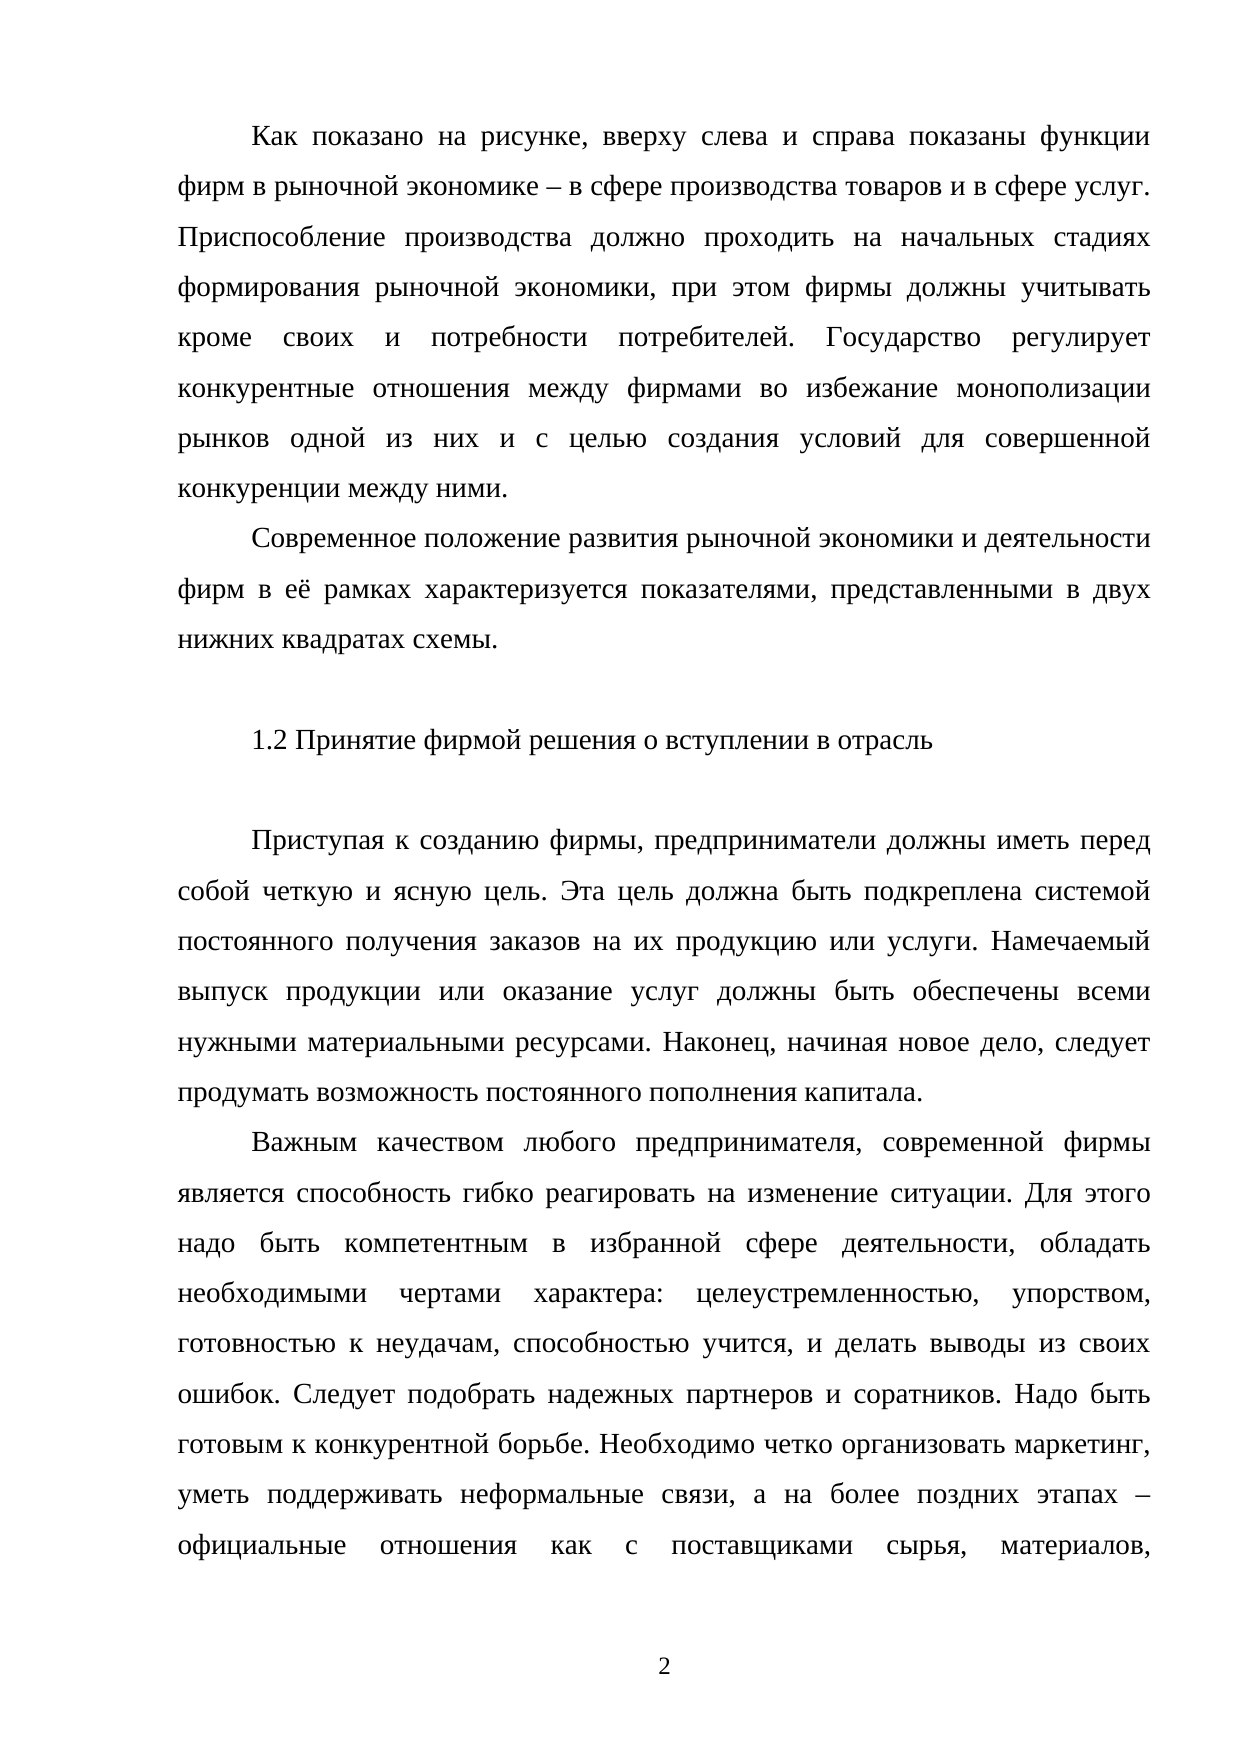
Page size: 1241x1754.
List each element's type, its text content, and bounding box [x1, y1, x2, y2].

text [177, 1124, 1152, 1560]
text 1.2 Принятие фирмой решения о вступлении в отрасль [177, 722, 1152, 755]
text Как показано на рисунке, вверху слева и справа показаны функции фирм в рыночной экономике – в сфере производства товаров и в сфере услуг. Приспособление производства должно проходить на начальных стадиях формирования рыночной экономики, при этом фирмы должны учитывать кроме своих и потребности потребителей. Государство регулирует конкурентные отношения между фирмами во избежание монополизации рынков одной из них и с целью создания условий для совершенной конкуренции между ними. [177, 118, 1152, 504]
text Приступая к созданию фирмы, предприниматели должны иметь перед собой четкую и ясную цель. Эта цель должна быть подкреплена системой постоянного получения заказов на их продукцию или услуги. Намечаемый выпуск продукции или оказание услуг должны быть обеспечены всеми нужными материальными ресурсами. Наконец, начиная новое дело, следует продумать возможность постоянного пополнения капитала. [177, 822, 1152, 1108]
text Современное положение развития рыночной экономики и деятельности фирм в её рамках характеризуется показателями, представленными в двух нижних квадратах схемы. [177, 521, 1152, 655]
